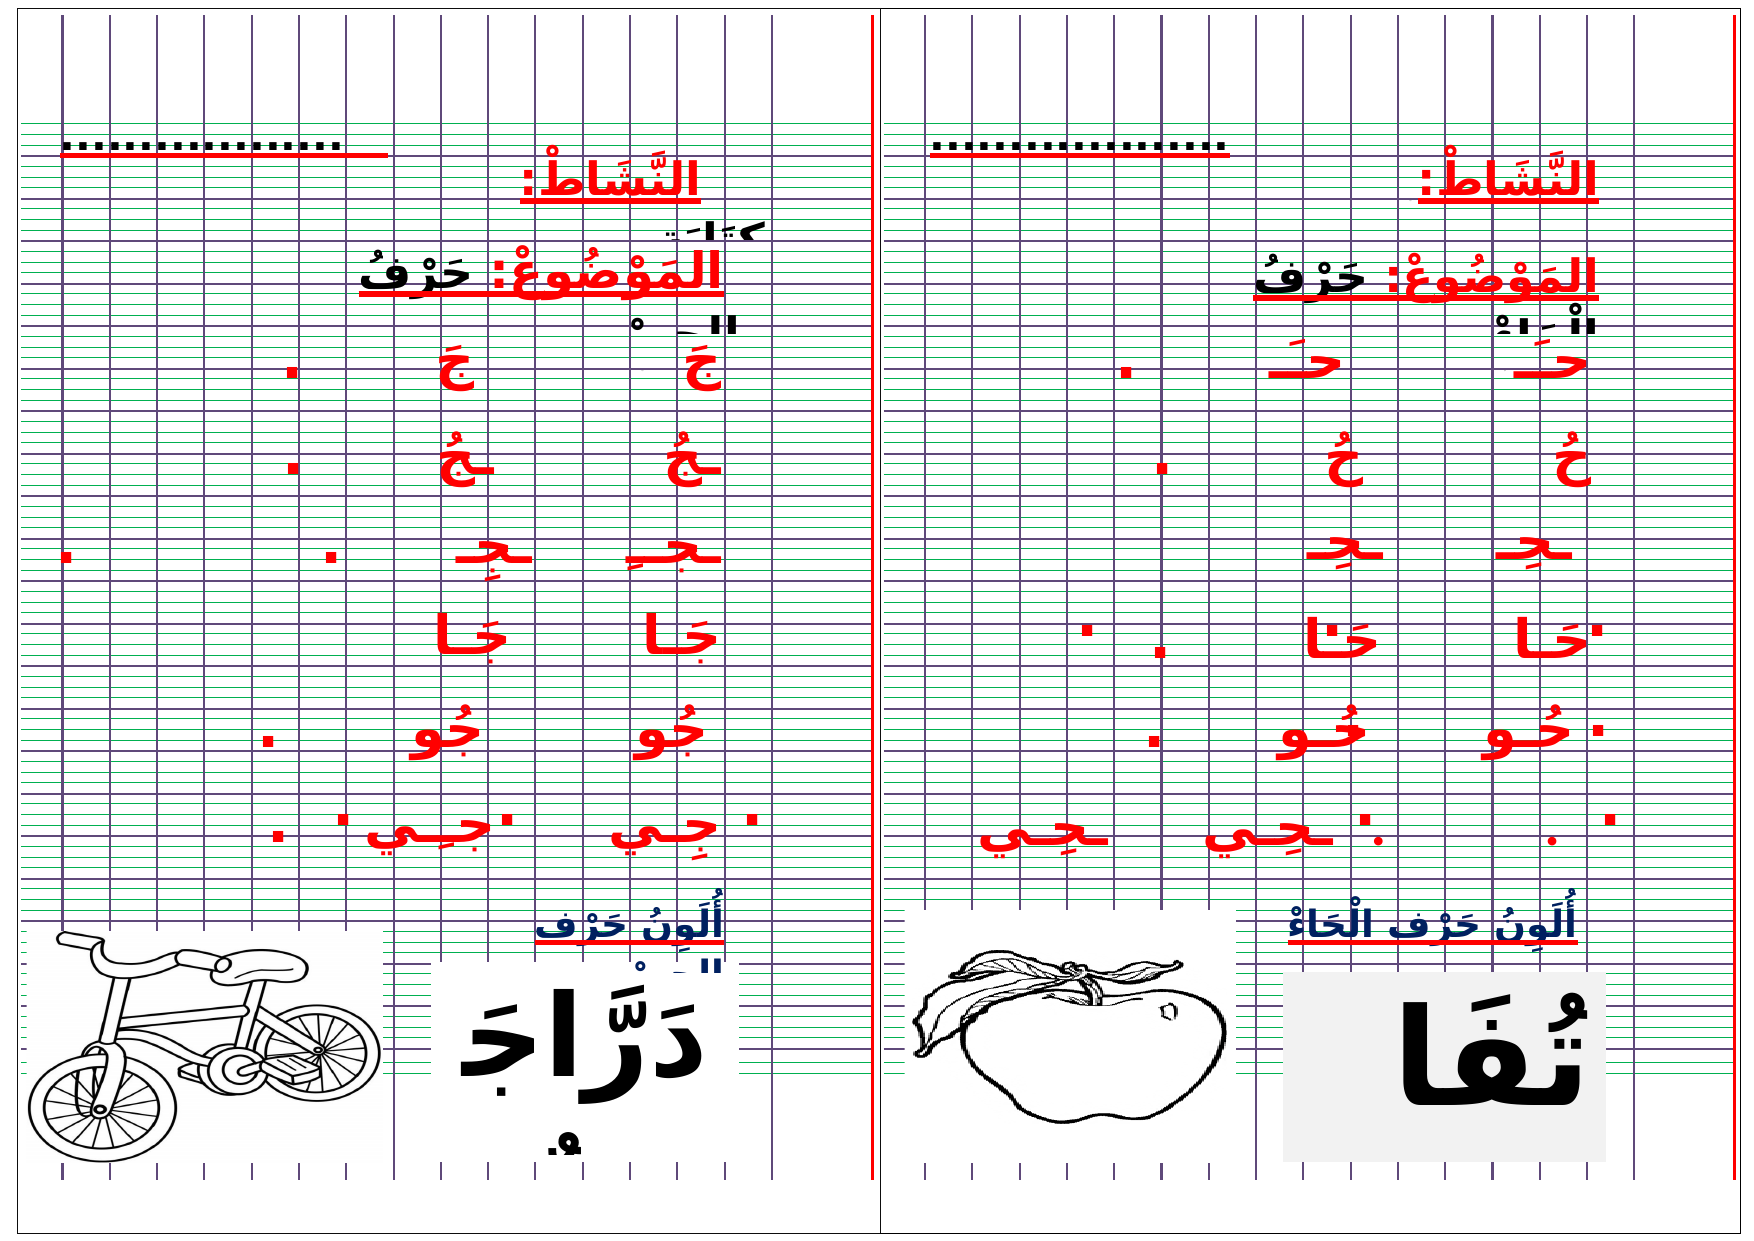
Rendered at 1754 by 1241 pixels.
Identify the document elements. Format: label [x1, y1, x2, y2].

picture [904, 910, 1236, 1163]
picture [26, 931, 383, 1163]
